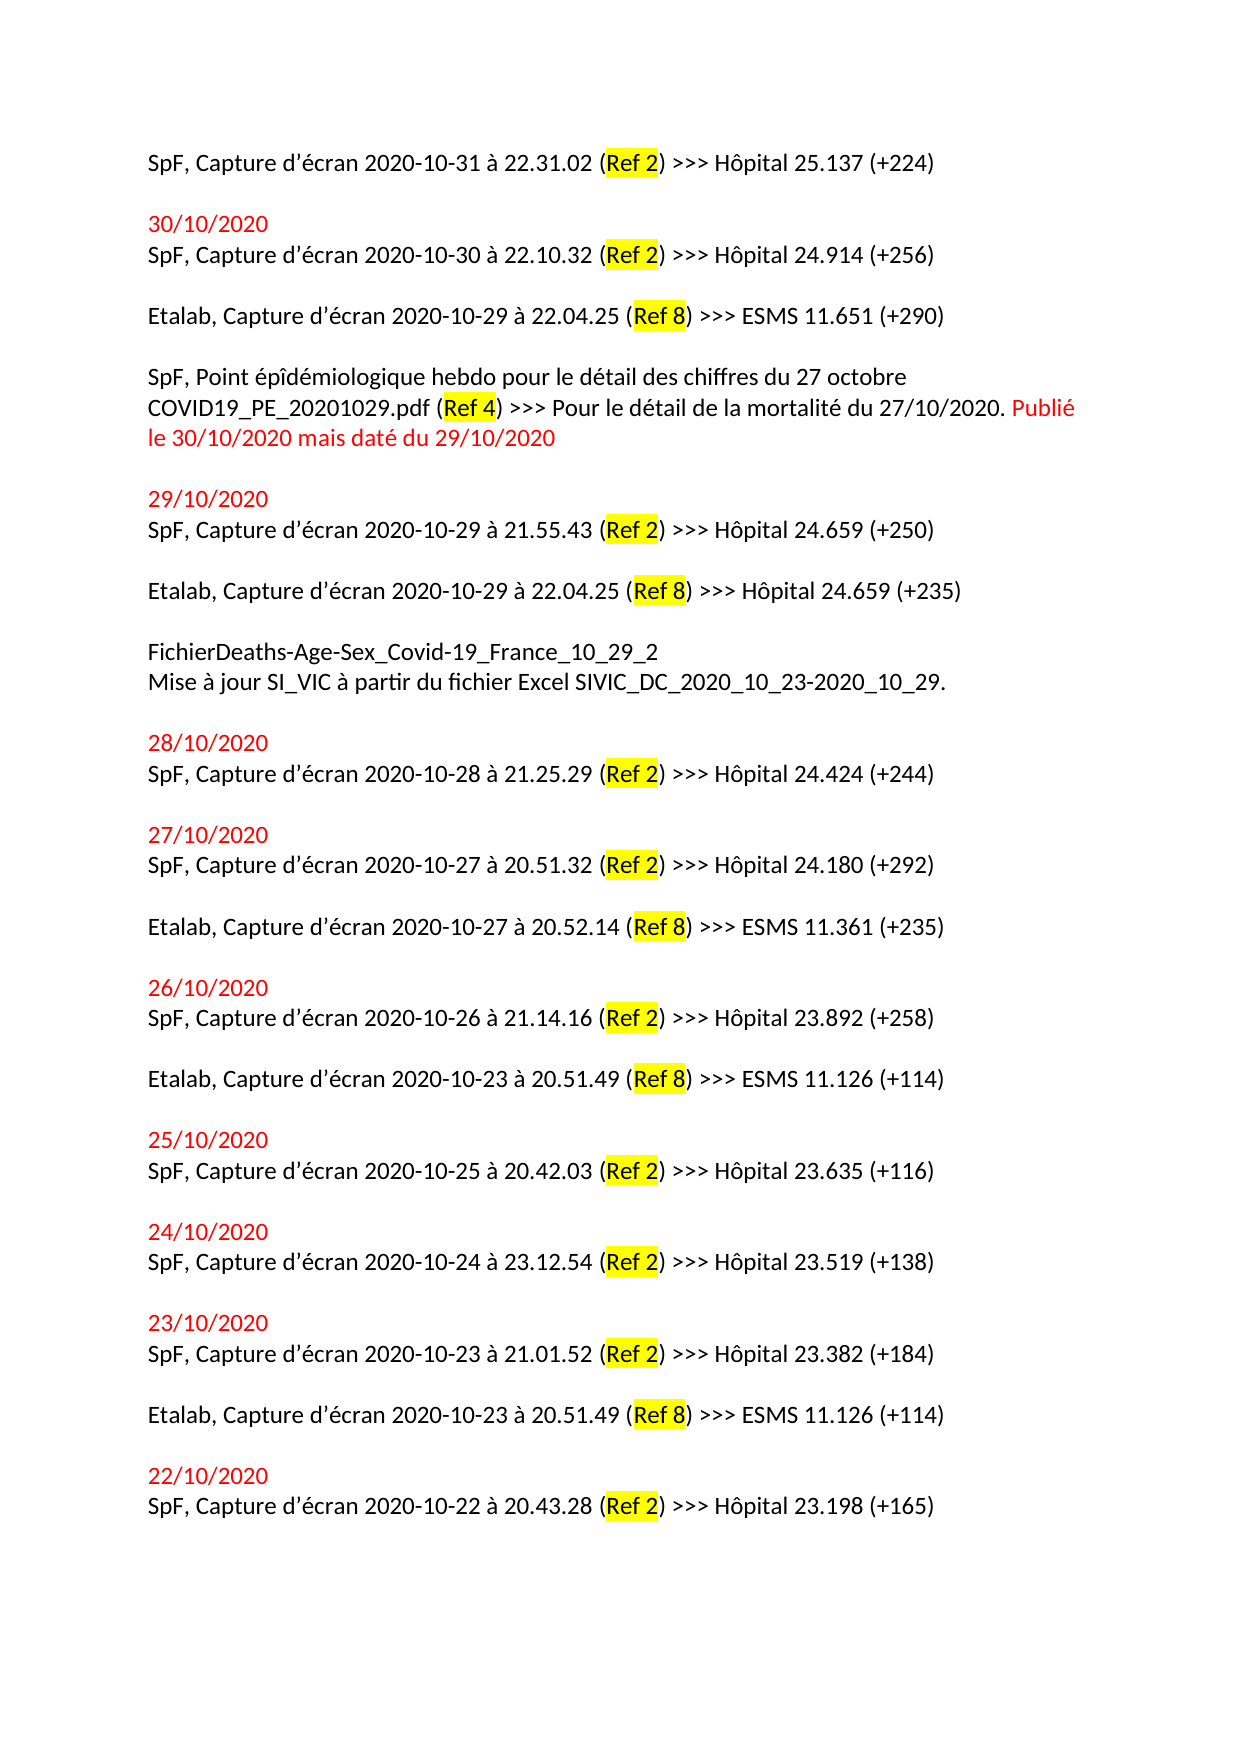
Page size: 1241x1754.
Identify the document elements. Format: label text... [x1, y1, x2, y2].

text Etalab, Capture d’écran 2020-10-27 à 20.52.14 (Ref 8) >>> ESMS 11.361 (+235) [148, 911, 634, 941]
text SpF, Capture d’écran 2020-10-23 à 21.01.52 (Ref 2) >>> Hôpital 23.382 (+184) [148, 1338, 606, 1368]
text SpF, Capture d’écran 2020-10-25 à 20.42.03 (Ref 2) >>> Hôpital 23.635 (+116) [148, 1155, 606, 1185]
text SpF, Capture d’écran 2020-10-29 à 21.55.43 (Ref 2) >>> Hôpital 24.659 (+250) [658, 514, 1093, 544]
text 29/10/2020 [148, 483, 1093, 514]
text Etalab, Capture d’écran 2020-10-23 à 20.51.49 (Ref 8) >>> ESMS 11.126 (+114) [148, 1063, 634, 1094]
text SpF, Capture d’écran 2020-10-23 à 21.01.52 (Ref 2) >>> Hôpital 23.382 (+184) [658, 1338, 1093, 1368]
text SpF, Capture d’écran 2020-10-24 à 23.12.54 (Ref 2) >>> Hôpital 23.519 (+138) [658, 1246, 1093, 1277]
text Etalab, Capture d’écran 2020-10-23 à 20.51.49 (Ref 8) >>> ESMS 11.126 (+114) [148, 1399, 634, 1429]
text SpF, Capture d’écran 2020-10-27 à 20.51.32 (Ref 2) >>> Hôpital 24.180 (+292) [148, 849, 1093, 880]
text Etalab, Capture d’écran 2020-10-23 à 20.51.49 (Ref 8) >>> ESMS 11.126 (+114) [685, 1063, 1093, 1094]
text SpF, Capture d’écran 2020-10-28 à 21.25.29 (Ref 2) >>> Hôpital 24.424 (+244) [658, 758, 1093, 788]
text 23/10/2020 [148, 1307, 1093, 1338]
text SpF, Capture d’écran 2020-10-29 à 21.55.43 (Ref 2) >>> Hôpital 24.659 (+250) [148, 514, 606, 544]
text SpF, Capture d’écran 2020-10-30 à 22.10.32 (Ref 2) >>> Hôpital 24.914 (+256) [658, 239, 1093, 270]
text 30/10/2020 [148, 209, 1093, 239]
text SpF, Capture d’écran 2020-10-31 à 22.31.02 (Ref 2) >>> Hôpital 25.137 (+224) [148, 148, 606, 178]
text Etalab, Capture d’écran 2020-10-29 à 22.04.25 (Ref 8) >>> Hôpital 24.659 (+235) [685, 575, 1093, 605]
text Etalab, Capture d’écran 2020-10-29 à 22.04.25 (Ref 8) >>> ESMS 11.651 (+290) [685, 300, 1093, 331]
text Mise à jour SI_VIC à partir du fichier Excel SIVIC_DC_2020_10_23-2020_10_29. [148, 666, 1093, 697]
text SpF, Capture d’écran 2020-10-24 à 23.12.54 (Ref 2) >>> Hôpital 23.519 (+138) [148, 1246, 606, 1277]
text Etalab, Capture d’écran 2020-10-29 à 22.04.25 (Ref 8) >>> Hôpital 24.659 (+235) [148, 575, 634, 605]
text 25/10/2020 [148, 1124, 1093, 1155]
text SpF, Capture d’écran 2020-10-30 à 22.10.32 (Ref 2) >>> Hôpital 24.914 (+256) [148, 239, 606, 270]
text SpF, Capture d’écran 2020-10-22 à 20.43.28 (Ref 2) >>> Hôpital 23.198 (+165) [658, 1491, 1093, 1521]
text SpF, Capture d’écran 2020-10-26 à 21.14.16 (Ref 2) >>> Hôpital 23.892 (+258) [658, 1002, 1093, 1033]
text SpF, Capture d’écran 2020-10-28 à 21.25.29 (Ref 2) >>> Hôpital 24.424 (+244) [148, 758, 606, 788]
text Etalab, Capture d’écran 2020-10-23 à 20.51.49 (Ref 8) >>> ESMS 11.126 (+114) [685, 1399, 1093, 1429]
text SpF, Point épîdémiologique hebdo pour le détail des chiffres du 27 octobre COVID19_PE_20201029.pdf (Ref 4) >>> Pour le détail de la mortalité du 27/10/2020. Publié le 30/10/2020 mais daté du 29/10/2020 [148, 361, 1093, 453]
text SpF, Capture d’écran 2020-10-22 à 20.43.28 (Ref 2) >>> Hôpital 23.198 (+165) [148, 1491, 606, 1521]
text 28/10/2020 [148, 727, 1093, 758]
text 22/10/2020 [148, 1460, 1093, 1491]
text Etalab, Capture d’écran 2020-10-29 à 22.04.25 (Ref 8) >>> ESMS 11.651 (+290) [148, 300, 634, 331]
text SpF, Capture d’écran 2020-10-25 à 20.42.03 (Ref 2) >>> Hôpital 23.635 (+116) [658, 1155, 1093, 1185]
text 26/10/2020 [148, 972, 1093, 1002]
text SpF, Capture d’écran 2020-10-31 à 22.31.02 (Ref 2) >>> Hôpital 25.137 (+224) [658, 148, 1093, 178]
text FichierDeaths-Age-Sex_Covid-19_France_10_29_2 [148, 636, 1093, 666]
text Etalab, Capture d’écran 2020-10-27 à 20.52.14 (Ref 8) >>> ESMS 11.361 (+235) [685, 911, 1093, 941]
text 24/10/2020 [148, 1216, 1093, 1246]
text 27/10/2020 [148, 819, 1093, 849]
text SpF, Capture d’écran 2020-10-26 à 21.14.16 (Ref 2) >>> Hôpital 23.892 (+258) [148, 1002, 606, 1033]
